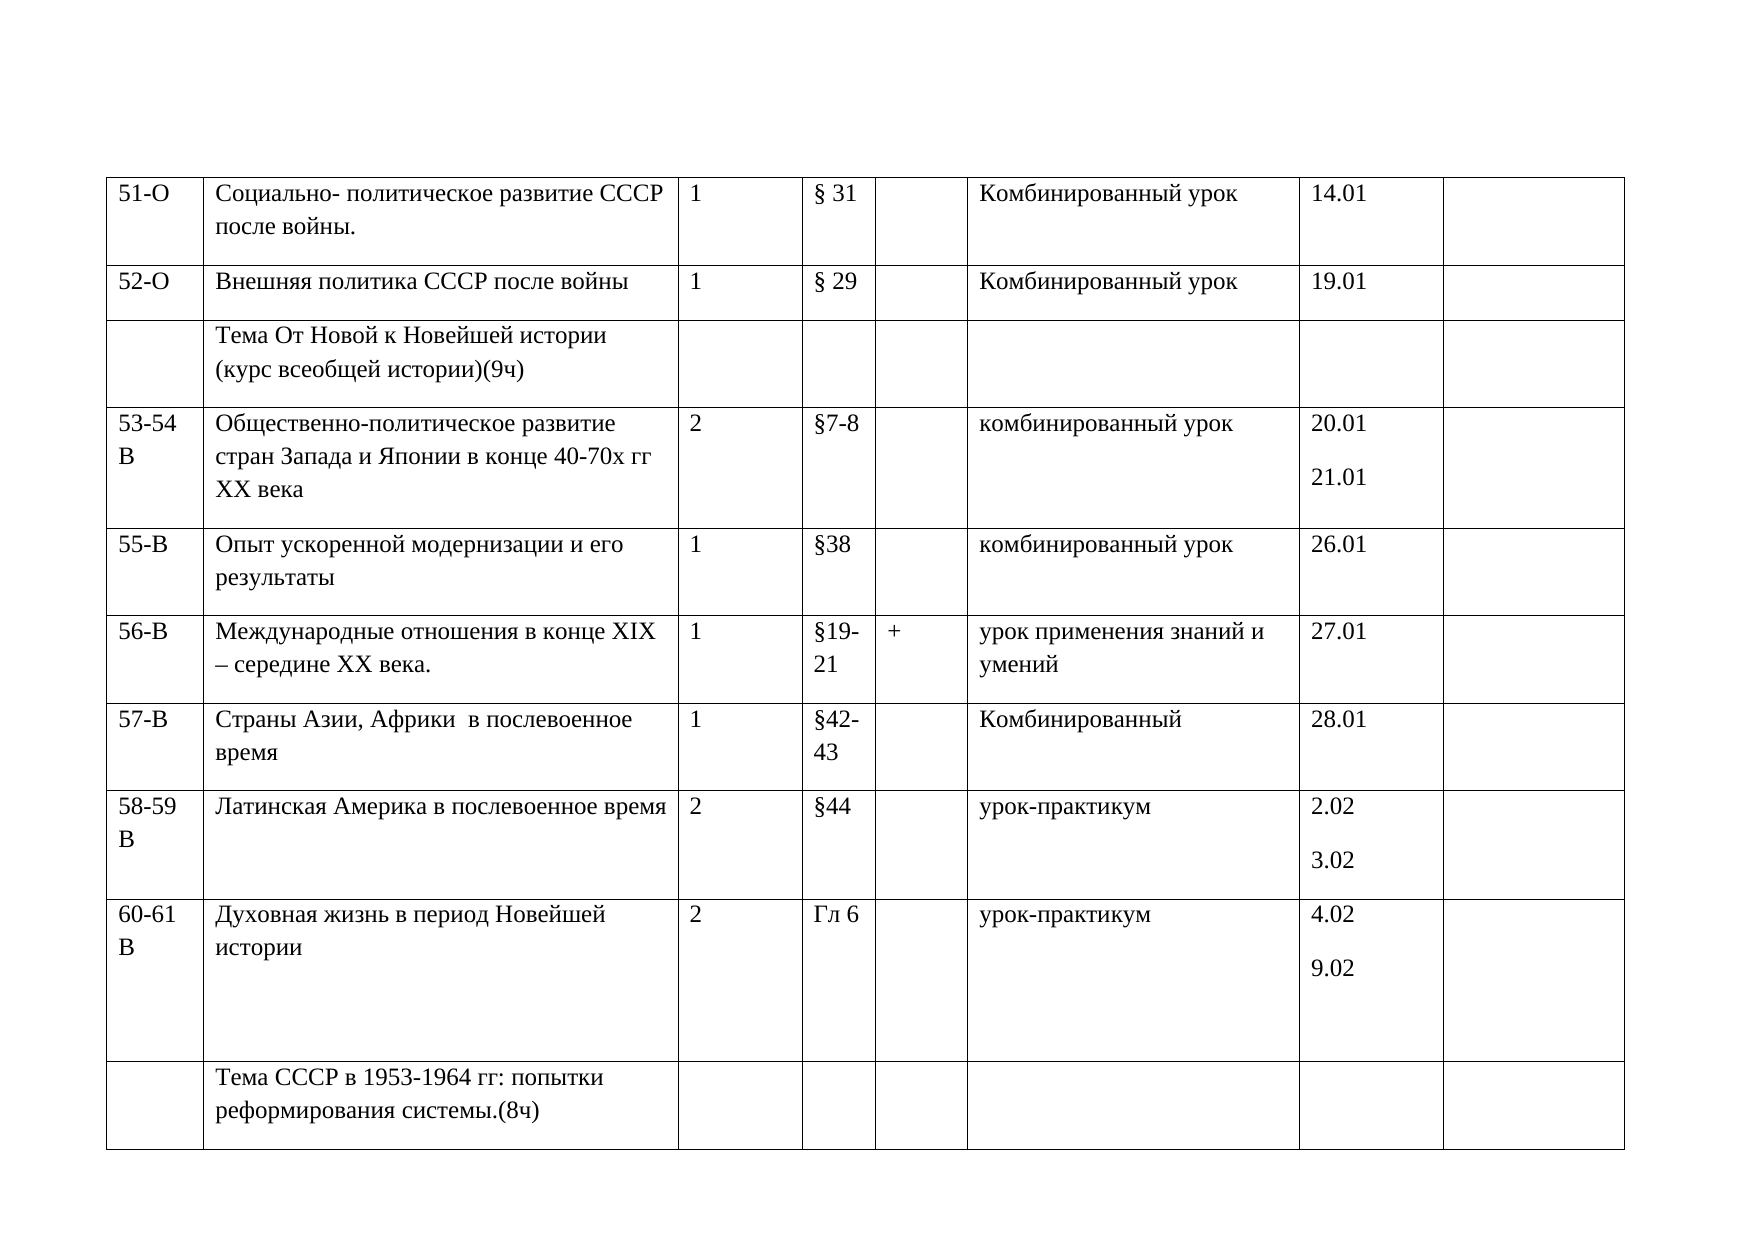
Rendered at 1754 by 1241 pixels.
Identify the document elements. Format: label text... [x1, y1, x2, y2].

table_cell §44 [803, 791, 875, 898]
table_cell § 29 [803, 266, 875, 319]
table_cell [1444, 704, 1624, 790]
table_cell Международные отношения в конце XIX – середине ХХ века. [204, 616, 678, 703]
table_cell [1444, 616, 1624, 703]
table_cell 1 [679, 178, 802, 265]
table_cell урок-практикум [968, 791, 1299, 898]
table_cell [1444, 529, 1624, 615]
table_cell Страны Азии, Африки в послевоенное время [204, 704, 678, 790]
table_cell Латинская Америка в послевоенное время [204, 791, 678, 898]
table_cell комбинированный урок [968, 529, 1299, 615]
table_cell [107, 321, 203, 407]
table_cell Духовная жизнь в период Новейшей истории [204, 900, 678, 1061]
table_cell [876, 900, 967, 1061]
table_cell Тема От Новой к Новейшей истории (курс всеобщей истории)(9ч) [204, 321, 678, 407]
table_cell § 31 [803, 178, 875, 265]
table_cell 4.02 9.02 [1300, 900, 1443, 1061]
table_cell 1 [679, 529, 802, 615]
table_cell [1300, 1062, 1443, 1148]
table_cell Комбинированный урок [968, 178, 1299, 265]
table_cell [1444, 266, 1624, 319]
table_cell Гл 6 [803, 900, 875, 1061]
table_cell урок-практикум [968, 900, 1299, 1061]
table_cell [876, 529, 967, 615]
table_cell урок применения знаний и умений [968, 616, 1299, 703]
table_cell 57-В [107, 704, 203, 790]
table_cell [876, 1062, 967, 1148]
table_cell 2 [679, 408, 802, 528]
table_cell §7-8 [803, 408, 875, 528]
table_cell Комбинированный [968, 704, 1299, 790]
table_cell Комбинированный урок [968, 266, 1299, 319]
table_cell + [876, 616, 967, 703]
table_cell 2 [679, 791, 802, 898]
table_cell 28.01 [1300, 704, 1443, 790]
table_cell 55-В [107, 529, 203, 615]
table_cell Внешняя политика СССР после войны [204, 266, 678, 319]
table_cell 60-61 В [107, 900, 203, 1061]
table_cell 56-В [107, 616, 203, 703]
table_cell [876, 321, 967, 407]
table_cell 14.01 [1300, 178, 1443, 265]
table_cell §42-43 [803, 704, 875, 790]
table_cell Опыт ускоренной модернизации и его результаты [204, 529, 678, 615]
table_cell 2 [679, 900, 802, 1061]
table_cell [1444, 408, 1624, 528]
table_cell [968, 321, 1299, 407]
table_cell 1 [679, 266, 802, 319]
table_cell [679, 321, 802, 407]
table_cell [876, 266, 967, 319]
table_cell 20.01 21.01 [1300, 408, 1443, 528]
table_cell 1 [679, 704, 802, 790]
table_cell Тема СССР в 1953-1964 гг: попытки реформирования системы.(8ч) [204, 1062, 678, 1148]
table_cell [1444, 900, 1624, 1061]
table_cell [876, 408, 967, 528]
table_cell §38 [803, 529, 875, 615]
table_cell 1 [679, 616, 802, 703]
table_cell [876, 791, 967, 898]
table_cell 58-59 В [107, 791, 203, 898]
table_cell [968, 1062, 1299, 1148]
table_cell [1444, 178, 1624, 265]
table_cell 2.02 3.02 [1300, 791, 1443, 898]
table_cell 51-О [107, 178, 203, 265]
table_cell комбинированный урок [968, 408, 1299, 528]
table_cell Общественно-политическое развитие стран Запада и Японии в конце 40-70х гг ХХ века [204, 408, 678, 528]
table_cell 26.01 [1300, 529, 1443, 615]
table_cell [803, 1062, 875, 1148]
table_cell 53-54 В [107, 408, 203, 528]
table_cell [1444, 791, 1624, 898]
table_cell [1300, 321, 1443, 407]
table_cell 19.01 [1300, 266, 1443, 319]
table_cell [876, 178, 967, 265]
table_cell §19-21 [803, 616, 875, 703]
table_cell [876, 704, 967, 790]
table_cell [1444, 321, 1624, 407]
table_cell [107, 1062, 203, 1148]
table_cell 52-О [107, 266, 203, 319]
table_cell Социально- политическое развитие СССР после войны. [204, 178, 678, 265]
table_cell [803, 321, 875, 407]
table_cell 27.01 [1300, 616, 1443, 703]
table_cell [1444, 1062, 1624, 1148]
table_cell [679, 1062, 802, 1148]
